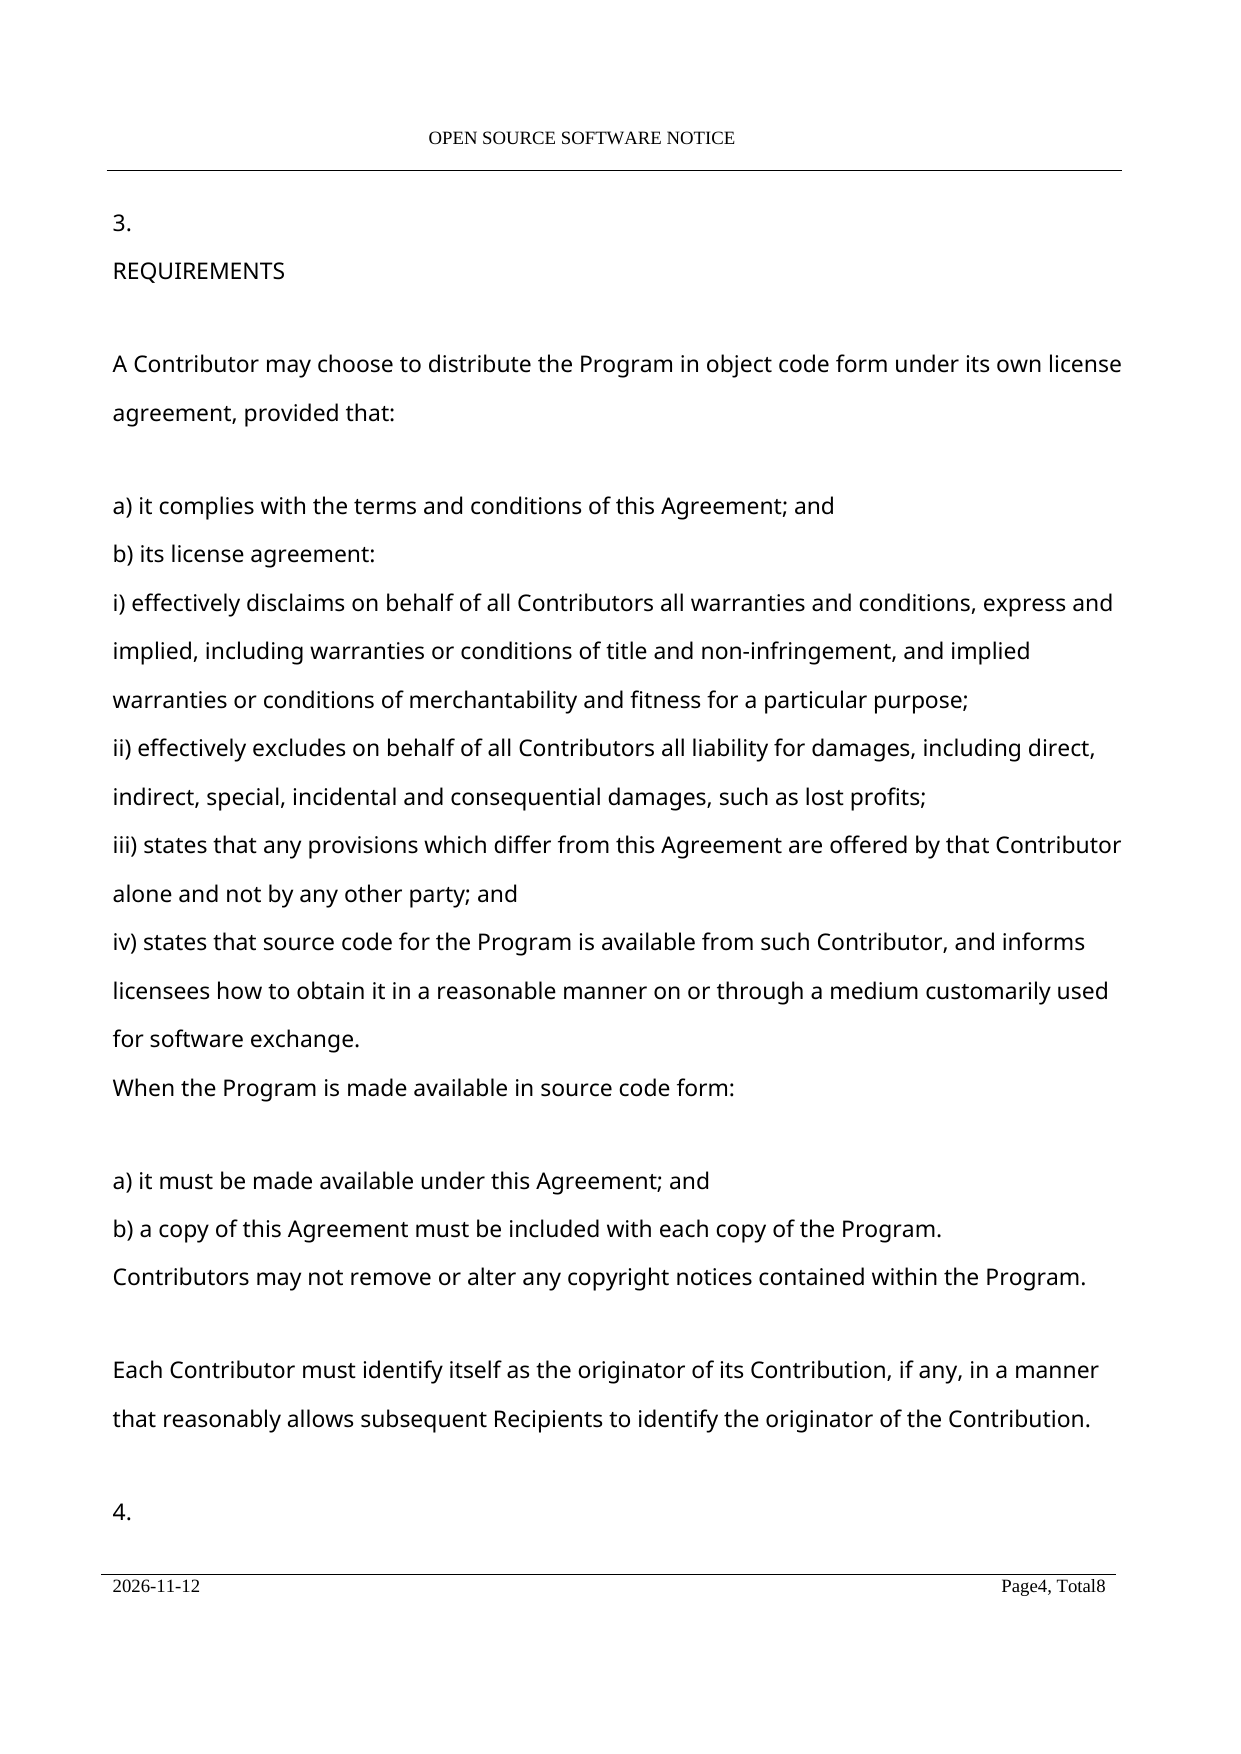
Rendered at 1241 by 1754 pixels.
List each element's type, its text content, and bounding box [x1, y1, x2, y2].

text iii) states that any provisions which differ from this Agreement are offered by that Contributor alone and not by any other party; and [112, 828, 1128, 910]
text b) its license agreement: [112, 538, 1128, 570]
text 3. [112, 206, 1128, 239]
text i) effectively disclaims on behalf of all Contributors all warranties and conditions, express and implied, including warranties or conditions of title and non-infringement, and implied warranties or conditions of merchantability and fitness for a particular purpose; [112, 586, 1128, 716]
text iv) states that source code for the Program is available from such Contributor, and informs licensees how to obtain it in a reasonable manner on or through a medium customarily used for software exchange. [112, 925, 1128, 1055]
text 4. [112, 1496, 1128, 1528]
text Each Contributor must identify itself as the originator of its Contribution, if any, in a manner that reasonably allows subsequent Recipients to identify the originator of the Contribution. [112, 1354, 1128, 1435]
text When the Program is made available in source code form: [112, 1071, 1128, 1103]
text a) it complies with the terms and conditions of this Agreement; and [112, 490, 1128, 522]
text REQUIREMENTS [112, 254, 1128, 287]
text a) it must be made available under this Agreement; and [112, 1164, 1128, 1197]
text b) a copy of this Agreement must be included with each copy of the Program. [112, 1212, 1128, 1245]
text ii) effectively excludes on behalf of all Contributors all liability for damages, including direct, indirect, special, incidental and consequential damages, such as lost profits; [112, 732, 1128, 813]
text A Contributor may choose to distribute the Program in object code form under its own license agreement, provided that: [112, 348, 1128, 429]
text Contributors may not remove or alter any copyright notices contained within the Program. [112, 1260, 1128, 1293]
